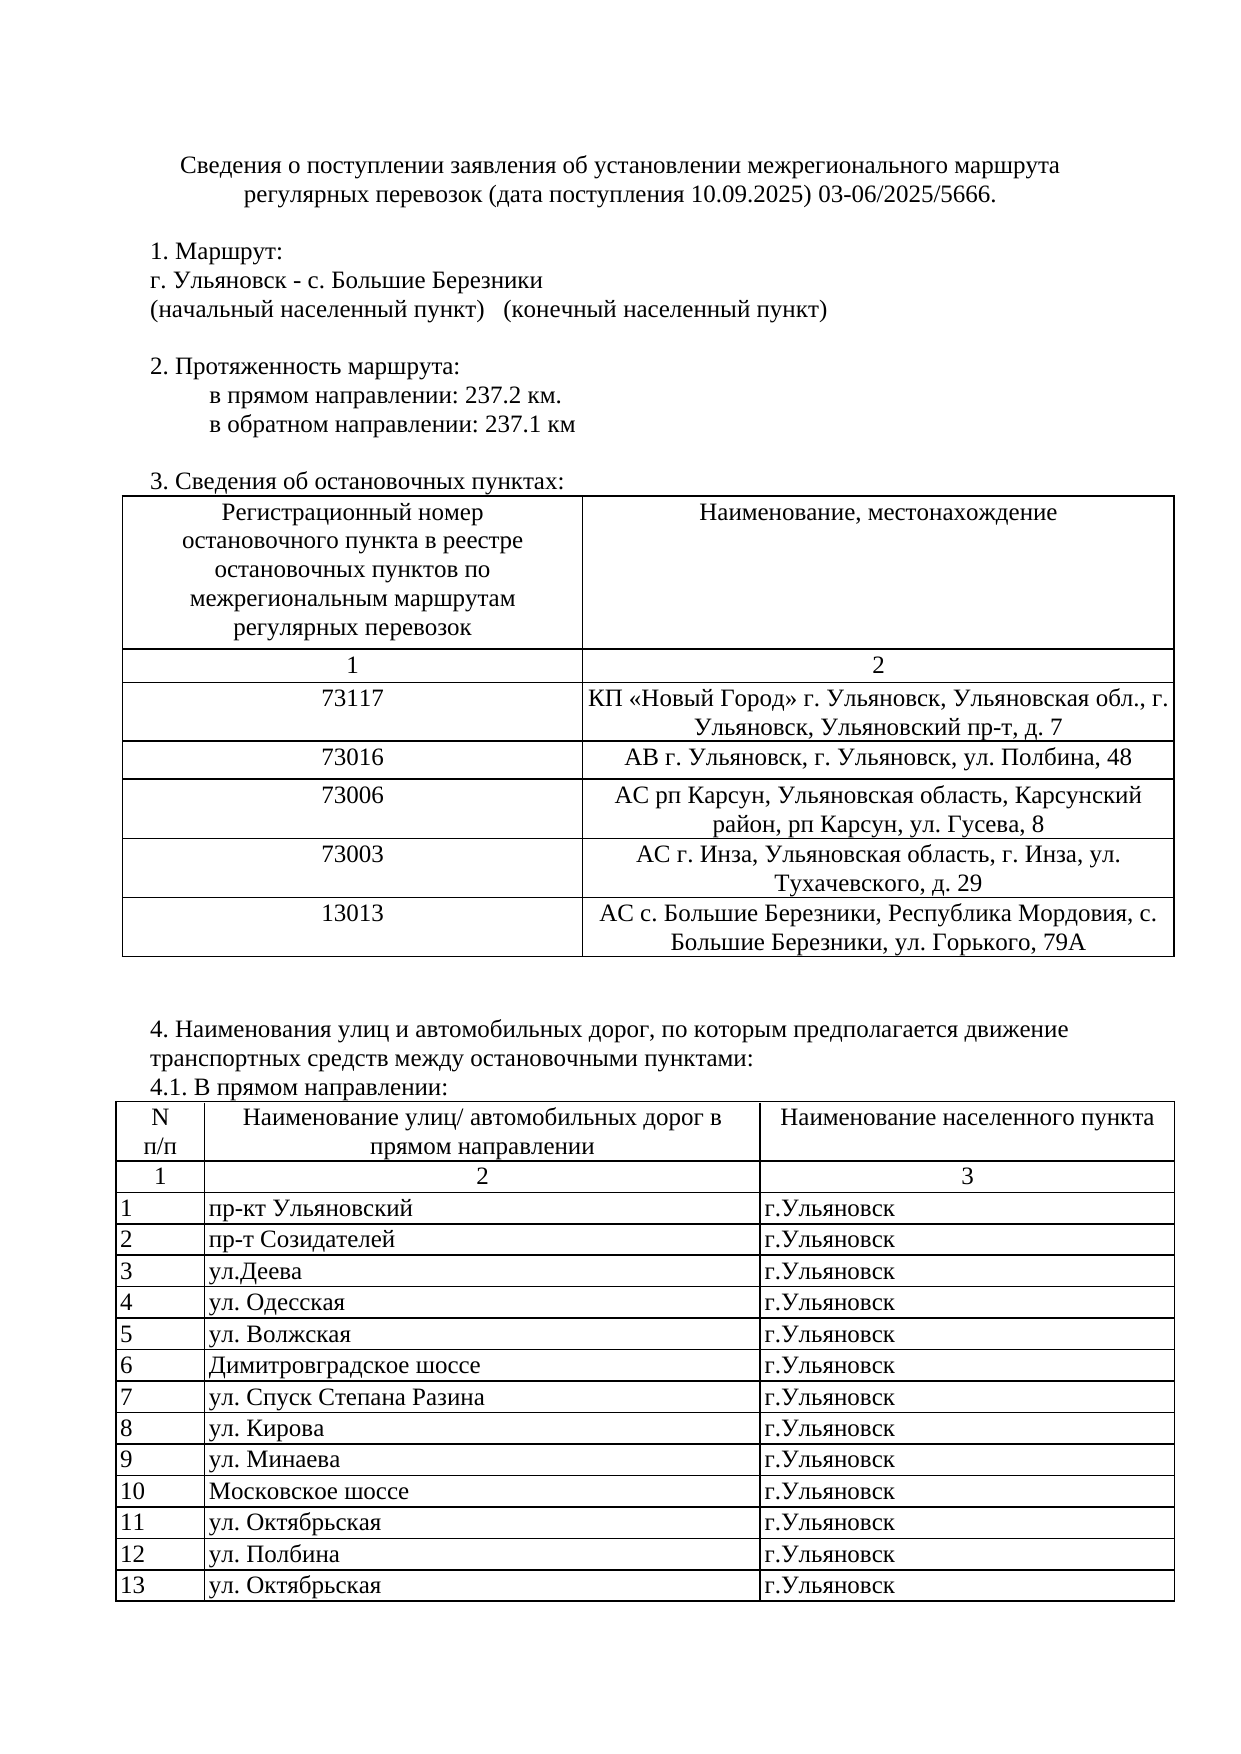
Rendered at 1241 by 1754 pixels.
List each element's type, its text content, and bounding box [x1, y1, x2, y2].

table_cell ул. Волжская [205, 1319, 759, 1349]
table_cell КП «Новый Город» г. Ульяновск, Ульяновская обл., г. Ульяновск, Ульяновский пр-т, д. 7 [583, 683, 1173, 740]
text 3. Сведения об остановочных пунктах: [150, 466, 1090, 495]
table_cell г.Ульяновск [761, 1256, 1174, 1286]
table_cell 73117 [123, 683, 582, 740]
text 2. Протяженность маршрута: [150, 351, 1090, 380]
table_cell 13 [117, 1571, 204, 1600]
table_cell г.Ульяновск [761, 1287, 1174, 1317]
table_cell г.Ульяновск [761, 1225, 1174, 1254]
table_cell г.Ульяновск [761, 1571, 1174, 1600]
table_cell 2 [583, 650, 1173, 681]
table_cell г.Ульяновск [761, 1413, 1174, 1443]
table_cell 2 [205, 1162, 759, 1191]
table_cell 3 [117, 1256, 204, 1286]
table_cell ул. Октябрьская [205, 1571, 759, 1600]
text 4.1. В прямом направлении: [150, 1072, 1090, 1101]
table_cell АС рп Карсун, Ульяновская область, Карсунский район, рп Карсун, ул. Гусева, 8 [583, 780, 1173, 837]
table_cell 11 [117, 1508, 204, 1537]
table_cell 6 [117, 1350, 204, 1380]
table_cell 7 [117, 1382, 204, 1412]
table_cell г.Ульяновск [761, 1382, 1174, 1412]
table_cell 73016 [123, 742, 582, 778]
text Сведения о поступлении заявления об установлении межрегионального маршрута регулярных перевозок (дата поступления 10.09.2025) 03-06/2025/5666. [150, 150, 1090, 207]
table_cell 4 [117, 1287, 204, 1317]
table_cell 8 [117, 1413, 204, 1443]
table_cell г.Ульяновск [761, 1508, 1174, 1537]
table_cell ул. Спуск Степана Разина [205, 1382, 759, 1412]
table_cell АС с. Большие Березники, Республика Мордовия, с. Большие Березники, ул. Горького, 79А [583, 898, 1173, 956]
table_cell г.Ульяновск [761, 1476, 1174, 1506]
table_cell АС г. Инза, Ульяновская область, г. Инза, ул. Тухачевского, д. 29 [583, 839, 1173, 896]
table_cell Московское шоссе [205, 1476, 759, 1506]
table_cell Димитровградское шоссе [205, 1350, 759, 1380]
table_cell 73006 [123, 780, 582, 837]
table_header Наименование населенного пункта [761, 1102, 1174, 1160]
table_cell 73003 [123, 839, 582, 896]
text в обратном направлении: 237.1 км [150, 409, 1090, 437]
table_header Наименование, местонахождение [583, 497, 1173, 648]
table_cell г.Ульяновск [761, 1539, 1174, 1569]
table_cell 1 [117, 1193, 204, 1223]
table_cell г.Ульяновск [761, 1350, 1174, 1380]
text 4. Наименования улиц и автомобильных дорог, по которым предполагается движение транспортных средств между остановочными пунктами: [150, 1014, 1090, 1072]
table_cell 13013 [123, 898, 582, 956]
table_cell ул. Кирова [205, 1413, 759, 1443]
table_cell 12 [117, 1539, 204, 1569]
table_cell ул. Октябрьская [205, 1508, 759, 1537]
table_cell 3 [761, 1162, 1174, 1191]
table_cell пр-кт Ульяновский [205, 1193, 759, 1223]
table_cell ул. Минаева [205, 1445, 759, 1474]
table_cell 9 [117, 1445, 204, 1474]
table_cell ул.Деева [205, 1256, 759, 1286]
table_cell 1 [117, 1162, 204, 1191]
table_header Регистрационный номер остановочного пункта в реестре остановочных пунктов по межрегиональным маршрутам регулярных перевозок [123, 497, 582, 648]
table_cell г.Ульяновск [761, 1319, 1174, 1349]
table_header Наименование улиц/ автомобильных дорог в прямом направлении [205, 1102, 760, 1160]
text г. Ульяновск - с. Большие Березники [150, 265, 1090, 294]
table_cell 10 [117, 1476, 204, 1506]
text 1. Маршрут: [150, 236, 1090, 265]
text (начальный населенный пункт) (конечный населенный пункт) [150, 294, 1090, 322]
text в прямом направлении: 237.2 км. [150, 380, 1090, 409]
table_cell 5 [117, 1319, 204, 1349]
table_header N п/п [117, 1102, 204, 1160]
table_cell г.Ульяновск [761, 1445, 1174, 1474]
table_cell ул. Одесская [205, 1287, 759, 1317]
table_cell АВ г. Ульяновск, г. Ульяновск, ул. Полбина, 48 [583, 742, 1173, 778]
table_cell ул. Полбина [205, 1539, 759, 1569]
table_cell 2 [117, 1225, 204, 1254]
table_cell г.Ульяновск [761, 1193, 1174, 1223]
table_cell 1 [123, 650, 582, 681]
table_cell пр-т Созидателей [205, 1225, 759, 1254]
